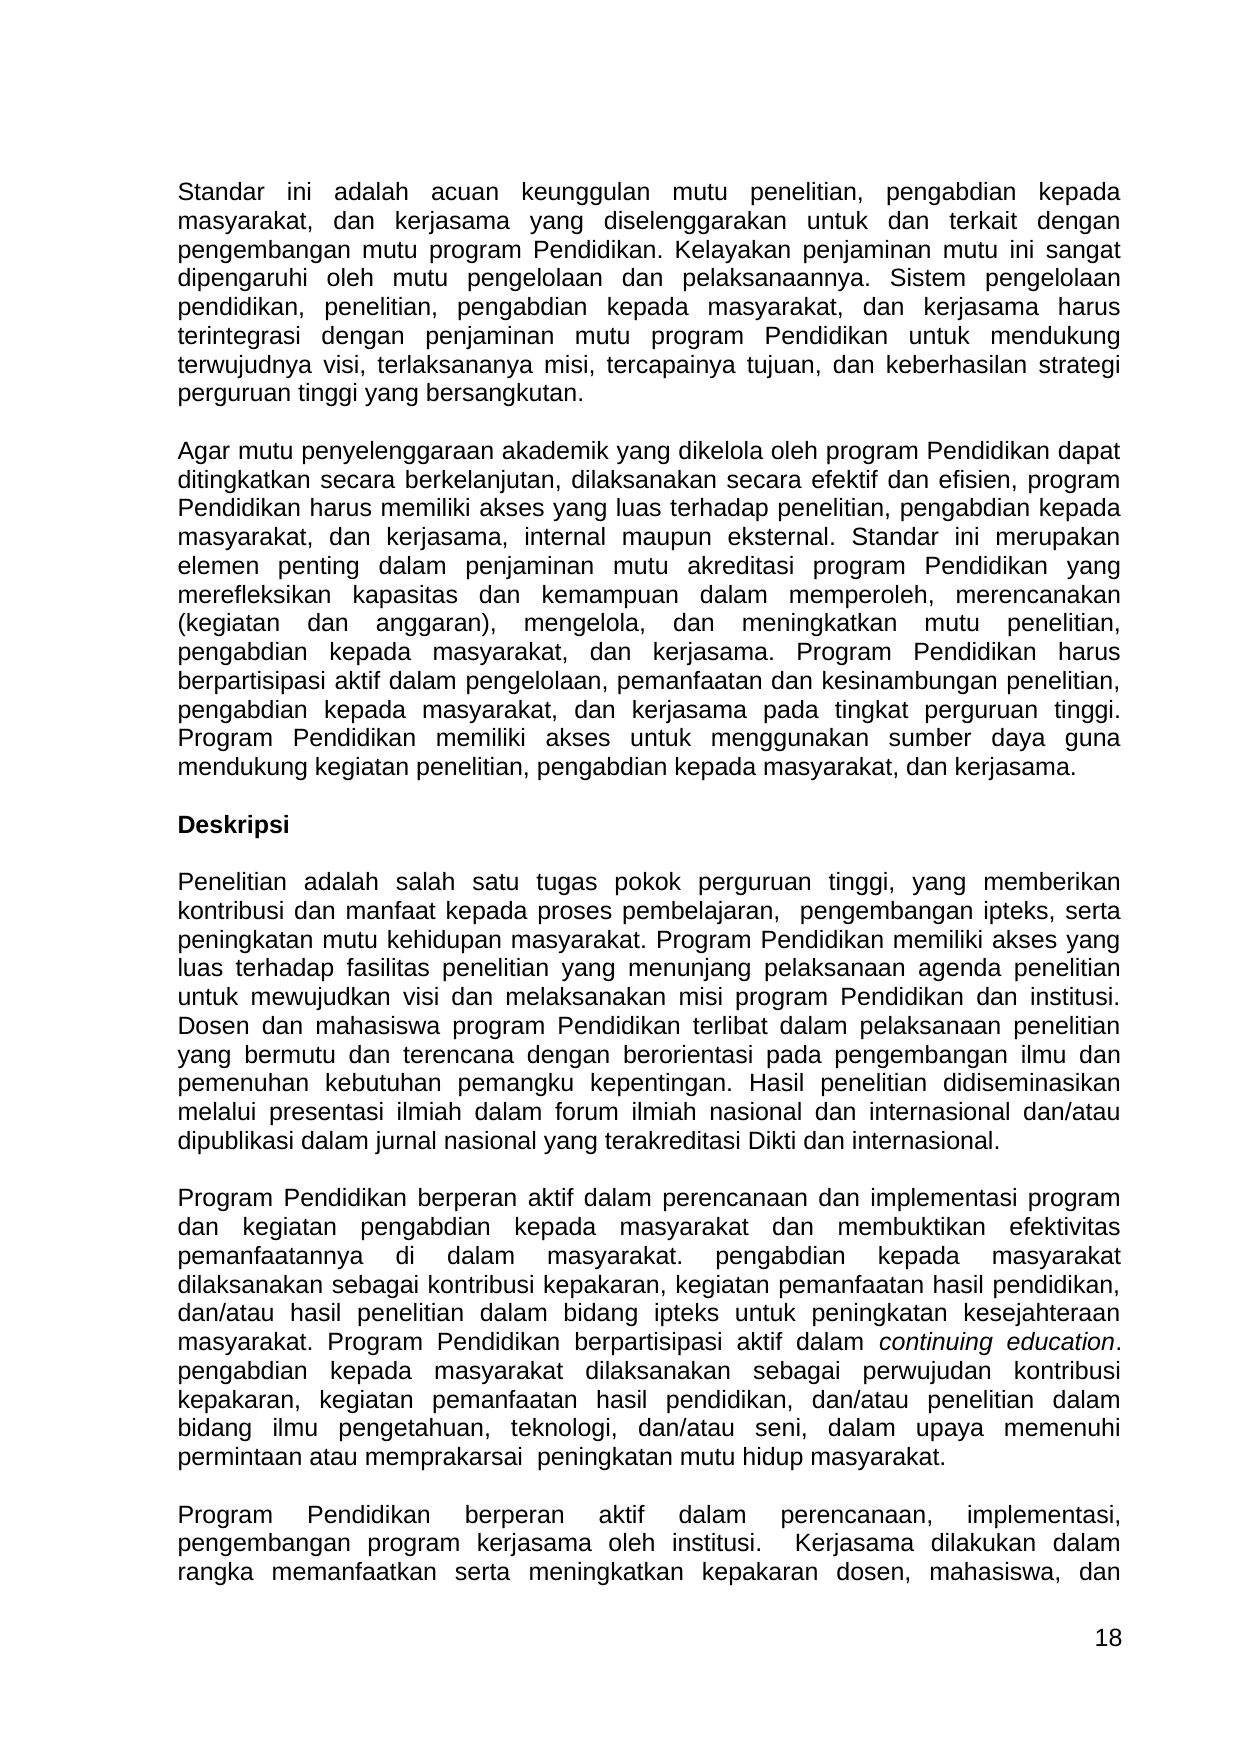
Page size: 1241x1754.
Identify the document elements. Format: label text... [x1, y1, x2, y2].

text Agar mutu penyelenggaraan akademik yang dikelola oleh program Pendidikan dapat ditingkatkan secara berkelanjutan, dilaksanakan secara efektif dan efisien, program Pendidikan harus memiliki akses yang luas terhadap penelitian, pengabdian kepada masyarakat, dan kerjasama, internal maupun eksternal. Standar ini merupakan elemen penting dalam penjaminan mutu akreditasi program Pendidikan yang merefleksikan kapasitas dan kemampuan dalam memperoleh, merencanakan (kegiatan dan anggaran), mengelola, dan meningkatkan mutu penelitian, pengabdian kepada masyarakat, dan kerjasama. Program Pendidikan harus berpartisipasi aktif dalam pengelolaan, pemanfaatan dan kesinambungan penelitian, pengabdian kepada masyarakat, dan kerjasama pada tingkat perguruan tinggi. Program Pendidikan memiliki akses untuk menggunakan sumber daya guna mendukung kegiatan penelitian, pengabdian kepada masyarakat, dan kerjasama. [177, 436, 1122, 781]
text Program Pendidikan berperan aktif dalam perencanaan dan implementasi program dan kegiatan pengabdian kepada masyarakat dan membuktikan efektivitas pemanfaatannya di dalam masyarakat. pengabdian kepada masyarakat dilaksanakan sebagai kontribusi kepakaran, kegiatan pemanfaatan hasil pendidikan, dan/atau hasil penelitian dalam bidang ipteks untuk peningkatan kesejahteraan masyarakat. Program Pendidikan berpartisipasi aktif dalam continuing education. pengabdian kepada masyarakat dilaksanakan sebagai perwujudan kontribusi kepakaran, kegiatan pemanfaatan hasil pendidikan, dan/atau penelitian dalam bidang ilmu pengetahuan, teknologi, dan/atau seni, dalam upaya memenuhi permintaan atau memprakarsai peningkatan mutu hidup masyarakat. [177, 1183, 1122, 1471]
text Penelitian adalah salah satu tugas pokok perguruan tinggi, yang memberikan kontribusi dan manfaat kepada proses pembelajaran, pengembangan ipteks, serta peningkatan mutu kehidupan masyarakat. Program Pendidikan memiliki akses yang luas terhadap fasilitas penelitian yang menunjang pelaksanaan agenda penelitian untuk mewujudkan visi dan melaksanakan misi program Pendidikan dan institusi. Dosen dan mahasiswa program Pendidikan terlibat dalam pelaksanaan penelitian yang bermutu dan terencana dengan berorientasi pada pengembangan ilmu dan pemenuhan kebutuhan pemangku kepentingan. Hasil penelitian didiseminasikan melalui presentasi ilmiah dalam forum ilmiah nasional dan internasional dan/atau dipublikasi dalam jurnal nasional yang terakreditasi Dikti dan internasional. [177, 867, 1122, 1155]
text Standar ini adalah acuan keunggulan mutu penelitian, pengabdian kepada masyarakat, dan kerjasama yang diselenggarakan untuk dan terkait dengan pengembangan mutu program Pendidikan. Kelayakan penjaminan mutu ini sangat dipengaruhi oleh mutu pengelolaan dan pelaksanaannya. Sistem pengelolaan pendidikan, penelitian, pengabdian kepada masyarakat, dan kerjasama harus terintegrasi dengan penjaminan mutu program Pendidikan untuk mendukung terwujudnya visi, terlaksananya misi, tercapainya tujuan, dan keberhasilan strategi perguruan tinggi yang bersangkutan. [177, 177, 1122, 407]
text Deskripsi [177, 810, 1122, 838]
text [177, 1500, 1122, 1586]
